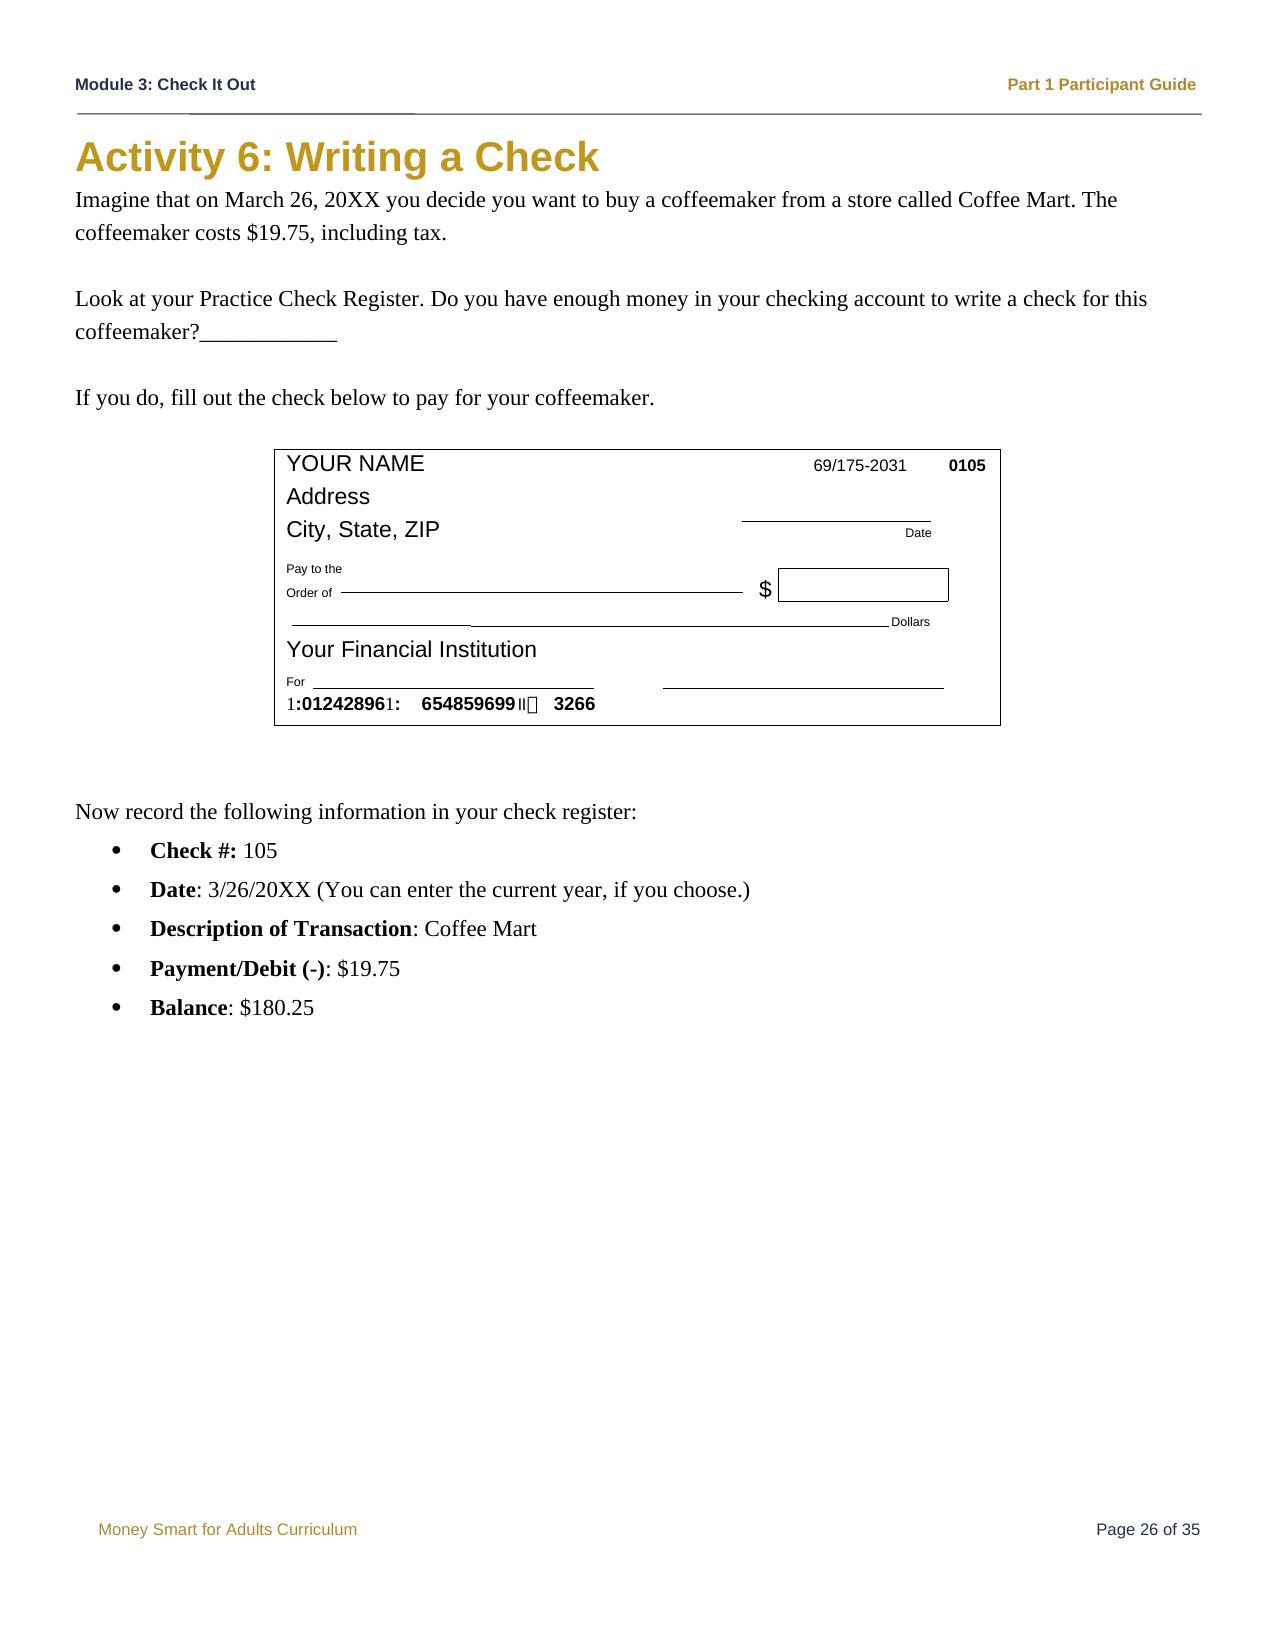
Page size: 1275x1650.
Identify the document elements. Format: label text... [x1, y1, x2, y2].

text Imagine that on March 26, 20XX you decide you want to buy a coffeemaker from a store called Coffee Mart. The coffeemaker costs $19.75, including tax. [75, 186, 1200, 245]
list Description of Transaction: Coffee Mart [112, 915, 1200, 942]
list Date: 3/26/20XX (You can enter the current year, if you choose.) [112, 876, 1200, 903]
text Now record the following information in your check register: [75, 798, 1200, 824]
list Payment/Debit (-): $19.75 [112, 954, 1200, 981]
table_header YOUR NAME 69/175-2031 0105 Address City, State, ZIP Date Pay to the Order of $ Dollars Your Financial Institution For :01242896: 654859699॥ 3266 [275, 450, 1000, 725]
text Look at your Practice Check Register. Do you have enough money in your checking account to write a check for this coffeemaker?____________ [75, 285, 1200, 344]
list Balance: $180.25 [112, 994, 1200, 1020]
text If you do, fill out the check below to pay for your coffeemaker. [75, 383, 1200, 410]
subtitle Activity 6: Writing a Check [75, 132, 1200, 180]
list Check #: 105 [112, 837, 1200, 863]
